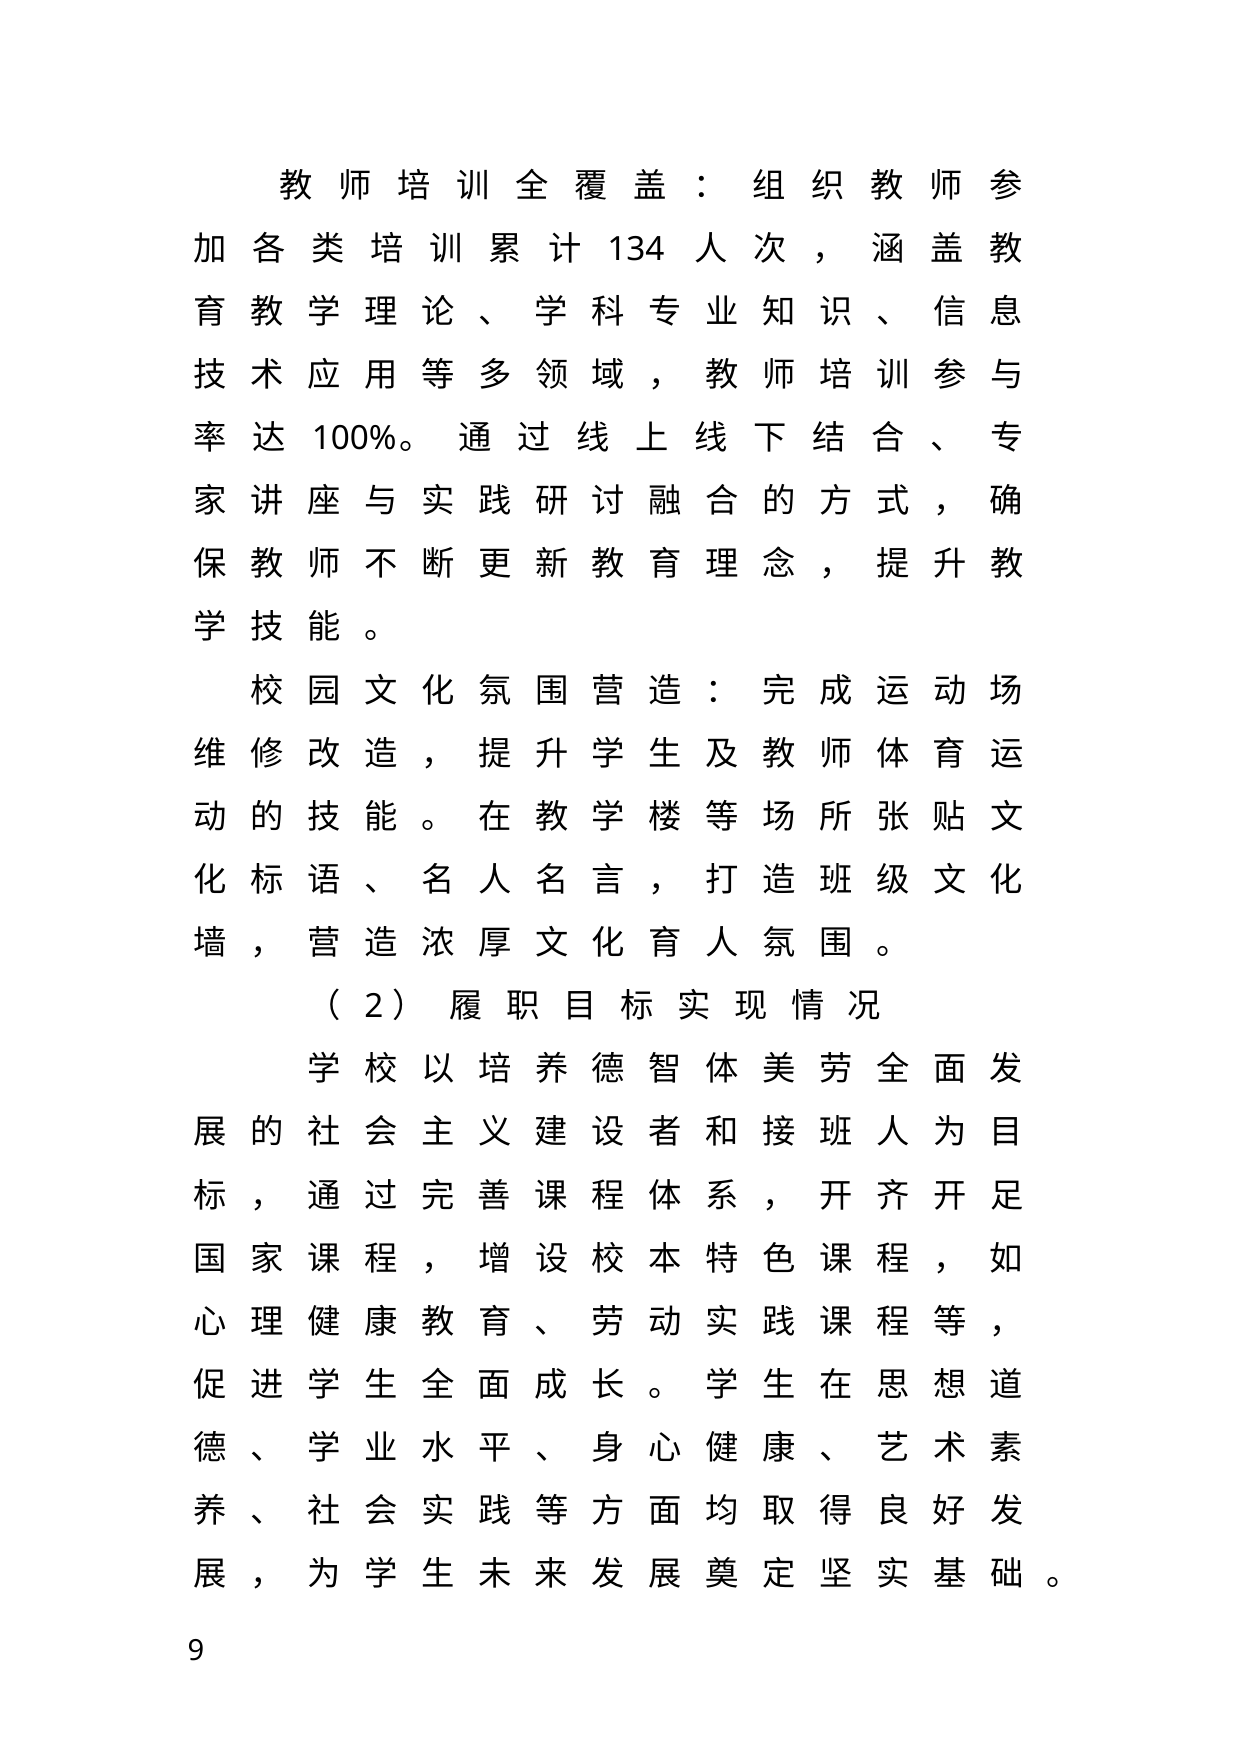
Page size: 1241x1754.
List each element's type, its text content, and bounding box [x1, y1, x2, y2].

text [193, 1035, 1047, 1603]
text 校园文化氛围营造：完成运动场维修改造，提升学生及教师体育运动的技能。在教学楼等场所张贴文化标语、名人名言，打造班级文化墙，营造浓厚文化育人氛围。 [193, 656, 1047, 972]
text 教师培训全覆盖：组织教师参加各类培训累计134人次，涵盖教育教学理论、学科专业知识、信息技术应用等多领域，教师培训参与率达100%。通过线上线下结合、专家讲座与实践研讨融合的方式，确保教师不断更新教育理念，提升教学技能。 [193, 151, 1047, 656]
text （2）履职目标实现情况 [193, 972, 1047, 1035]
